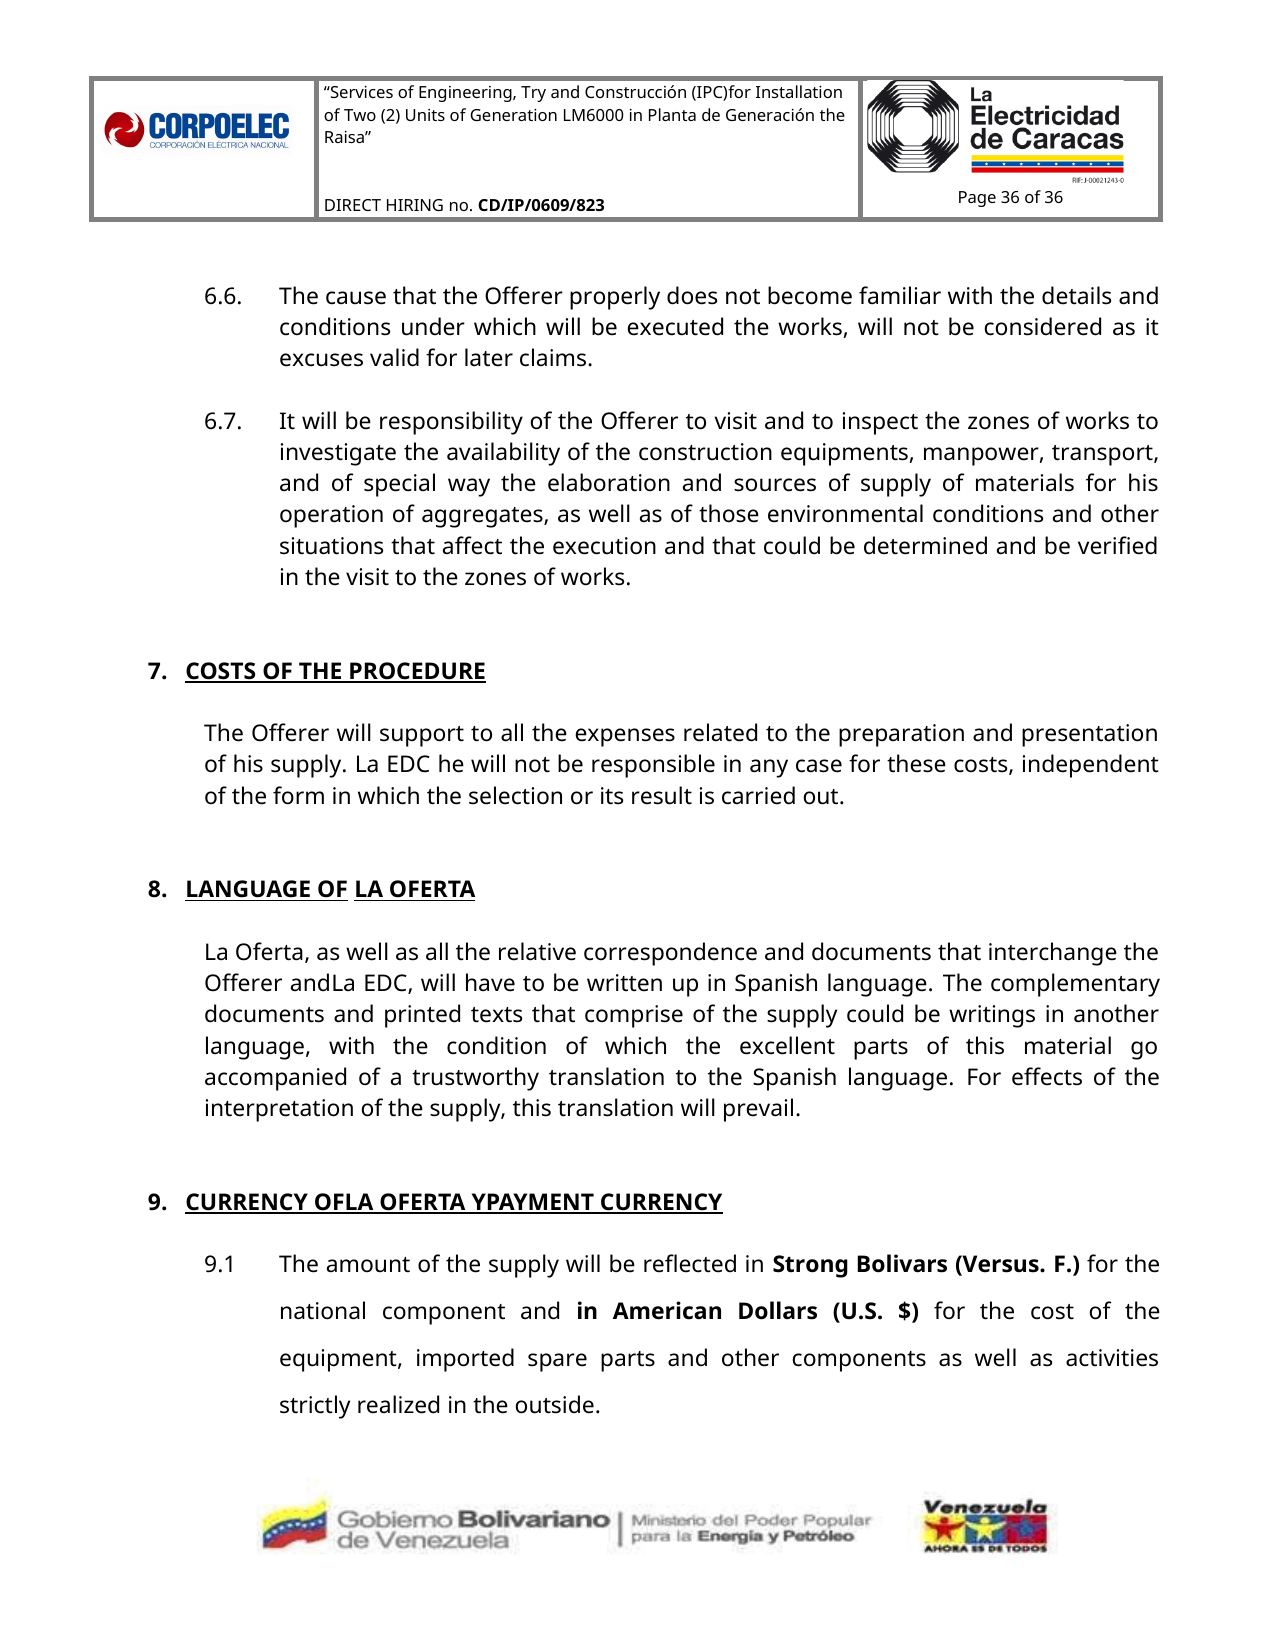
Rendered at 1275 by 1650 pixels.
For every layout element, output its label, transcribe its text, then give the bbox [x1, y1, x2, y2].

list LANGUAGE OF [148, 873, 1160, 904]
list The amount of the supply will be reflected in Strong Bolivars (Versus. F.) for the national component and in American Dollars (U.S. $) for the cost of the equipment, imported spare parts and other components as well as activities strictly realized in the outside. [204, 1248, 1160, 1420]
list The cause that the Offerer properly does not become familiar with the details and conditions under which will be executed the works, will not be considered as it excuses valid for later claims. [204, 279, 1160, 373]
picture [232, 1479, 1072, 1567]
text , as well as all the relative correspondence and documents that interchange the Offerer and, will have to be written up in Spanish language. The complementary documents and printed texts that comprise of the supply could be writings in another language, with the condition of which the excellent parts of this material go accompanied of a trustworthy translation to the Spanish language. For effects of the interpretation of the supply, this translation will prevail. [204, 936, 1160, 1123]
text The Offerer will support to all the expenses related to the preparation and presentation of his supply. he will not be responsible in any case for these costs, independent of the form in which the selection or its result is carried out. [204, 717, 1160, 811]
list CURRENCY OFPAYMENT CURRENCY [148, 1186, 1160, 1217]
list It will be responsibility of the Offerer to visit and to inspect the zones of works to investigate the availability of the construction equipments, manpower, transport, and of special way the elaboration and sources of supply of materials for his operation of aggregates, as well as of those environmental conditions and other situations that affect the execution and that could be determined and be verified in the visit to the zones of works. [204, 404, 1160, 592]
picture [98, 103, 298, 157]
list COSTS OF THE PROCEDURE [148, 654, 1160, 686]
